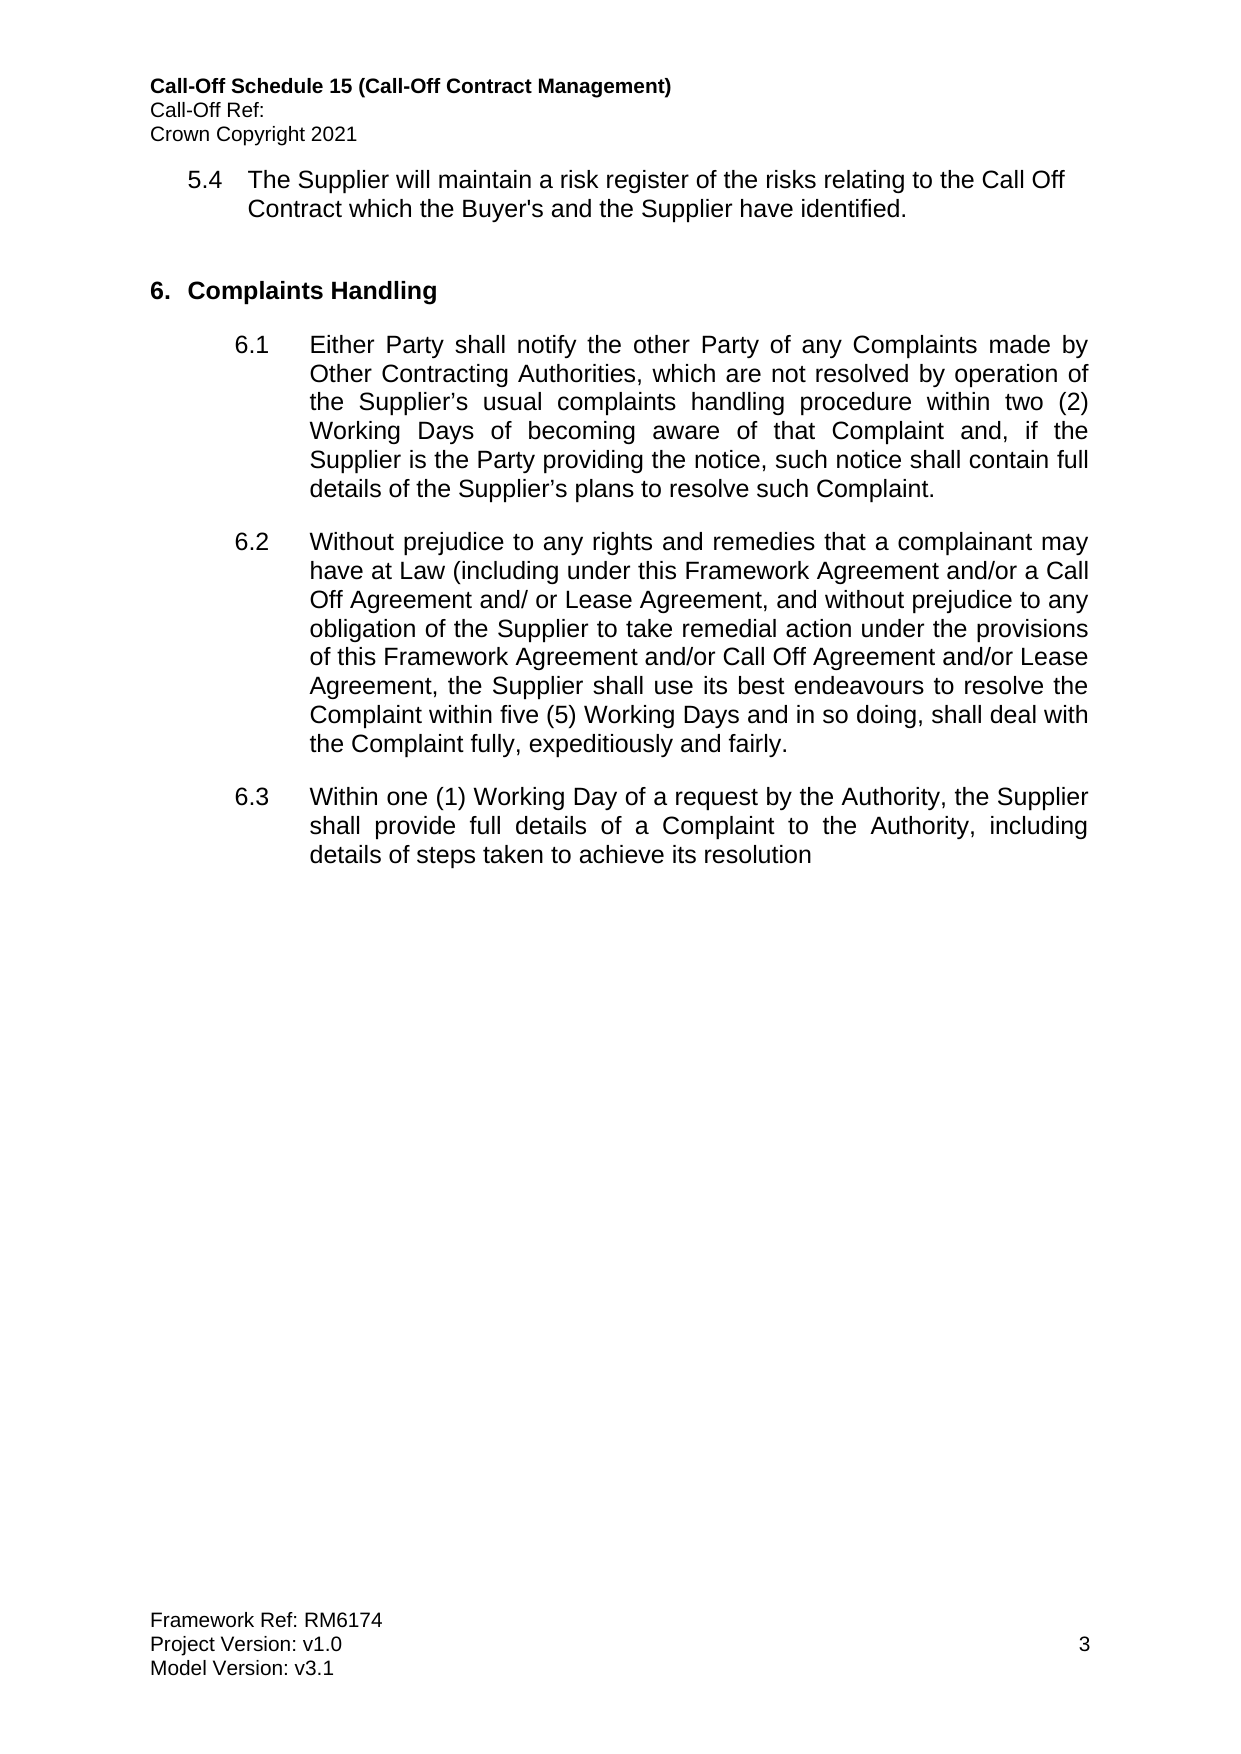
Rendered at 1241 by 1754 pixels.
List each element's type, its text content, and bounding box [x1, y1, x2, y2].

list Either Party shall notify the other Party of any Complaints made by Other Contracting Authorities, which are not resolved by operation of the Supplier’s usual complaints handling procedure within two (2) Working Days of becoming aware of that Complaint and, if the Supplier is the Party providing the notice, such notice shall contain full details of the Supplier’s plans to resolve such Complaint. [234, 330, 1090, 502]
list Without prejudice to any rights and remedies that a complainant may have at Law (including under this Framework Agreement and/or a Call Off Agreement and/ or Lease Agreement, and without prejudice to any obligation of the Supplier to take remedial action under the provisions of this Framework Agreement and/or Call Off Agreement and/or Lease Agreement, the Supplier shall use its best endeavours to resolve the Complaint within five (5) Working Days and in so doing, shall deal with the Complaint fully, expeditiously and fairly. [234, 527, 1090, 757]
list The Supplier will maintain a risk register of the risks relating to the Call Off Contract which the Buyer's and the Supplier have identified. [187, 165, 1090, 222]
list Within one (1) Working Day of a request by the Authority, the Supplier shall provide full details of a Complaint to the Authority, including details of steps taken to achieve its resolution [234, 782, 1090, 869]
list Complaints Handling [150, 276, 1090, 305]
